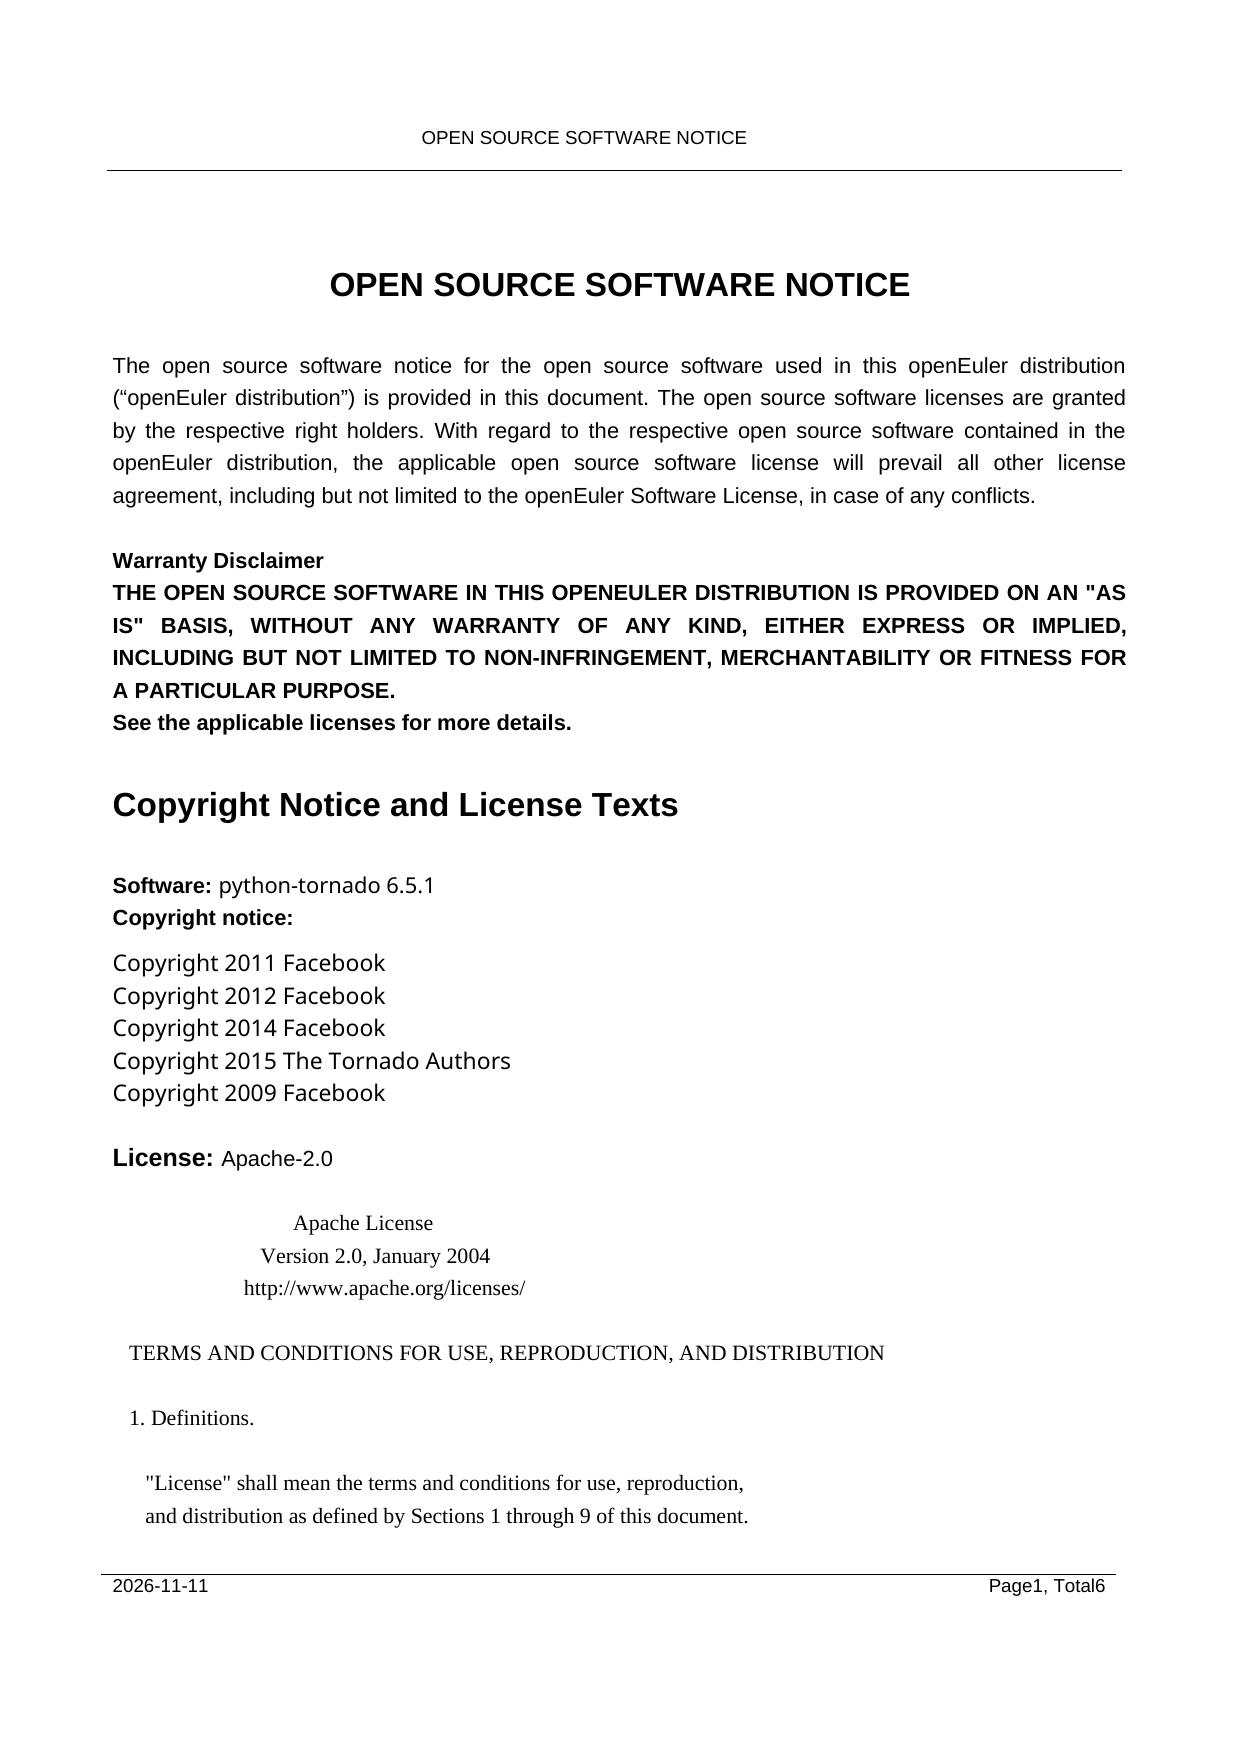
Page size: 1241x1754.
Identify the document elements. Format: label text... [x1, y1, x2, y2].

text Copyright Notice and License Texts [112, 771, 1128, 836]
text OPEN SOURCE SOFTWARE NOTICE [112, 251, 1128, 316]
text THE OPEN SOURCE SOFTWARE IN THIS OPENEULER DISTRIBUTION IS PROVIDED ON AN "AS IS" BASIS, WITHOUT ANY WARRANTY OF ANY KIND, EITHER EXPRESS OR IMPLIED, INCLUDING BUT NOT LIMITED TO NON-INFRINGEMENT, MERCHANTABILITY OR FITNESS FOR A PARTICULAR PURPOSE. See the applicable licenses for more details. [112, 576, 1128, 739]
title Software: python-tornado 6.5.1 [112, 869, 1128, 901]
text Warranty Disclaimer [112, 544, 1128, 576]
text License: Apache-2.0 [112, 1142, 1128, 1174]
text Copyright 2011 Facebook Copyright 2012 Facebook Copyright 2014 Facebook Copyright 2015 The Tornado Authors Copyright 2009 Facebook [112, 947, 1128, 1142]
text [112, 1174, 1128, 1532]
text Copyright notice: [112, 901, 1128, 934]
text The open source software notice for the open source software used in this openEuler distribution (“openEuler distribution”) is provided in this document. The open source software licenses are granted by the respective right holders. With regard to the respective open source software contained in the openEuler distribution, the applicable open source software license will prevail all other license agreement, including but not limited to the openEuler Software License, in case of any conflicts. [112, 349, 1128, 511]
